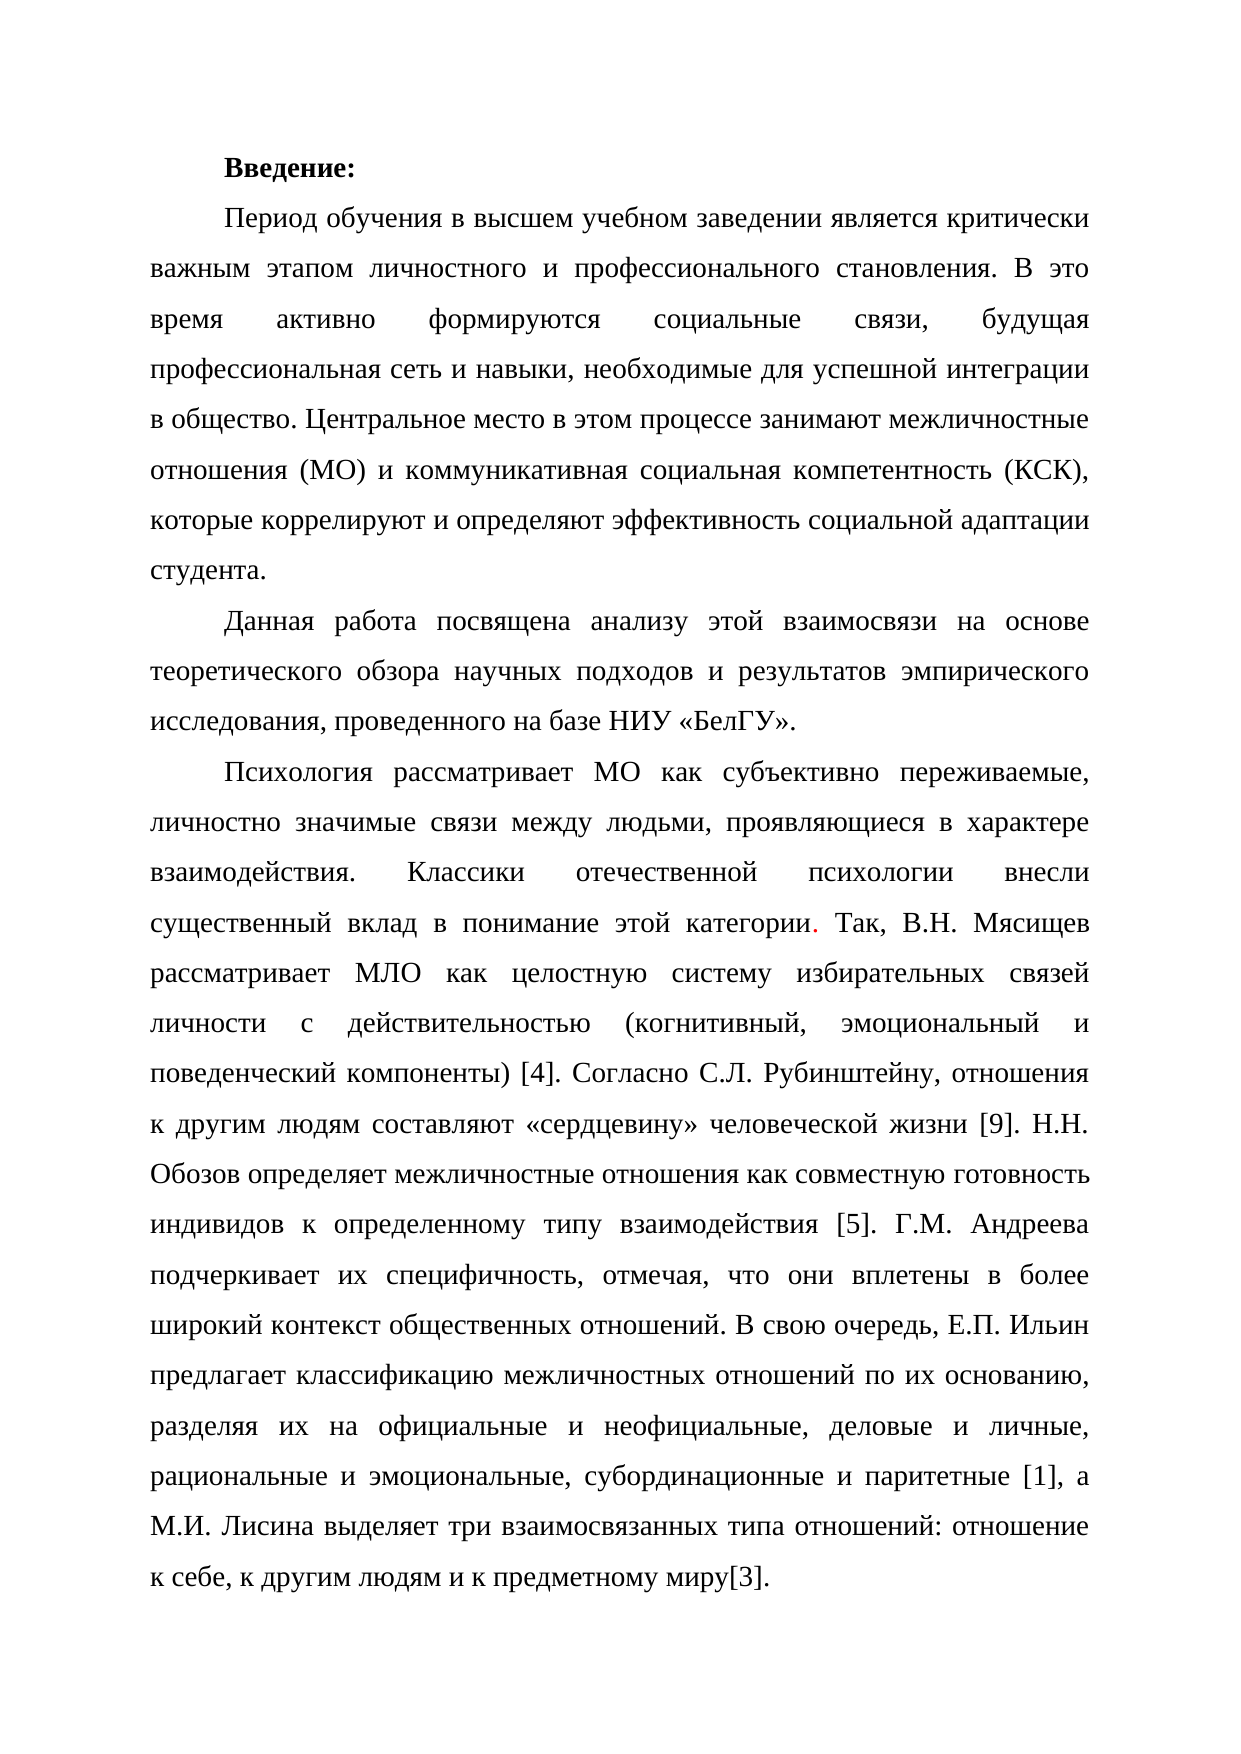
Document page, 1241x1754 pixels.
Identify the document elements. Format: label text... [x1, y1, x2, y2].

text Введение: [150, 150, 1090, 183]
text Психология рассматривает МО как субъективно переживаемые, личностно значимые связи между людьми, проявляющиеся в характере взаимодействия. Классики отечественной психологии внесли существенный вклад в понимание этой категории. Так, В.Н. Мясищев рассматривает МЛО как целостную систему избирательных связей личности с действительностью (когнитивный, эмоциональный и поведенческий компоненты) [4]. Согласно С.Л. Рубинштейну, отношения к другим людям составляют «сердцевину» человеческой жизни [9]. Н.Н. Обозов определяет межличностные отношения как совместную готовность индивидов к определенному типу взаимодействия [5]. Г.М. Андреева подчеркивает их специфичность, отмечая, что они вплетены в более широкий контекст общественных отношений. В свою очередь, Е.П. Ильин предлагает классификацию межличностных отношений по их основанию, разделяя их на официальные и неофициальные, деловые и личные, рациональные и эмоциональные, субординационные и паритетные [1], а М.И. Лисина выделяет три взаимосвязанных типа отношений: отношение к себе, к другим людям и к предметному миру[3]. [150, 754, 1090, 1592]
text Период обучения в высшем учебном заведении является критически важным этапом личностного и профессионального становления. В это время активно формируются социальные связи, будущая профессиональная сеть и навыки, необходимые для успешной интеграции в общество. Центральное место в этом процессе занимают межличностные отношения (МО) и коммуникативная социальная компетентность (КСК), которые коррелируют и определяют эффективность социальной адаптации студента. [150, 200, 1090, 586]
text Данная работа посвящена анализу этой взаимосвязи на основе теоретического обзора научных подходов и результатов эмпирического исследования, проведенного на базе НИУ «БелГУ». [150, 603, 1090, 737]
